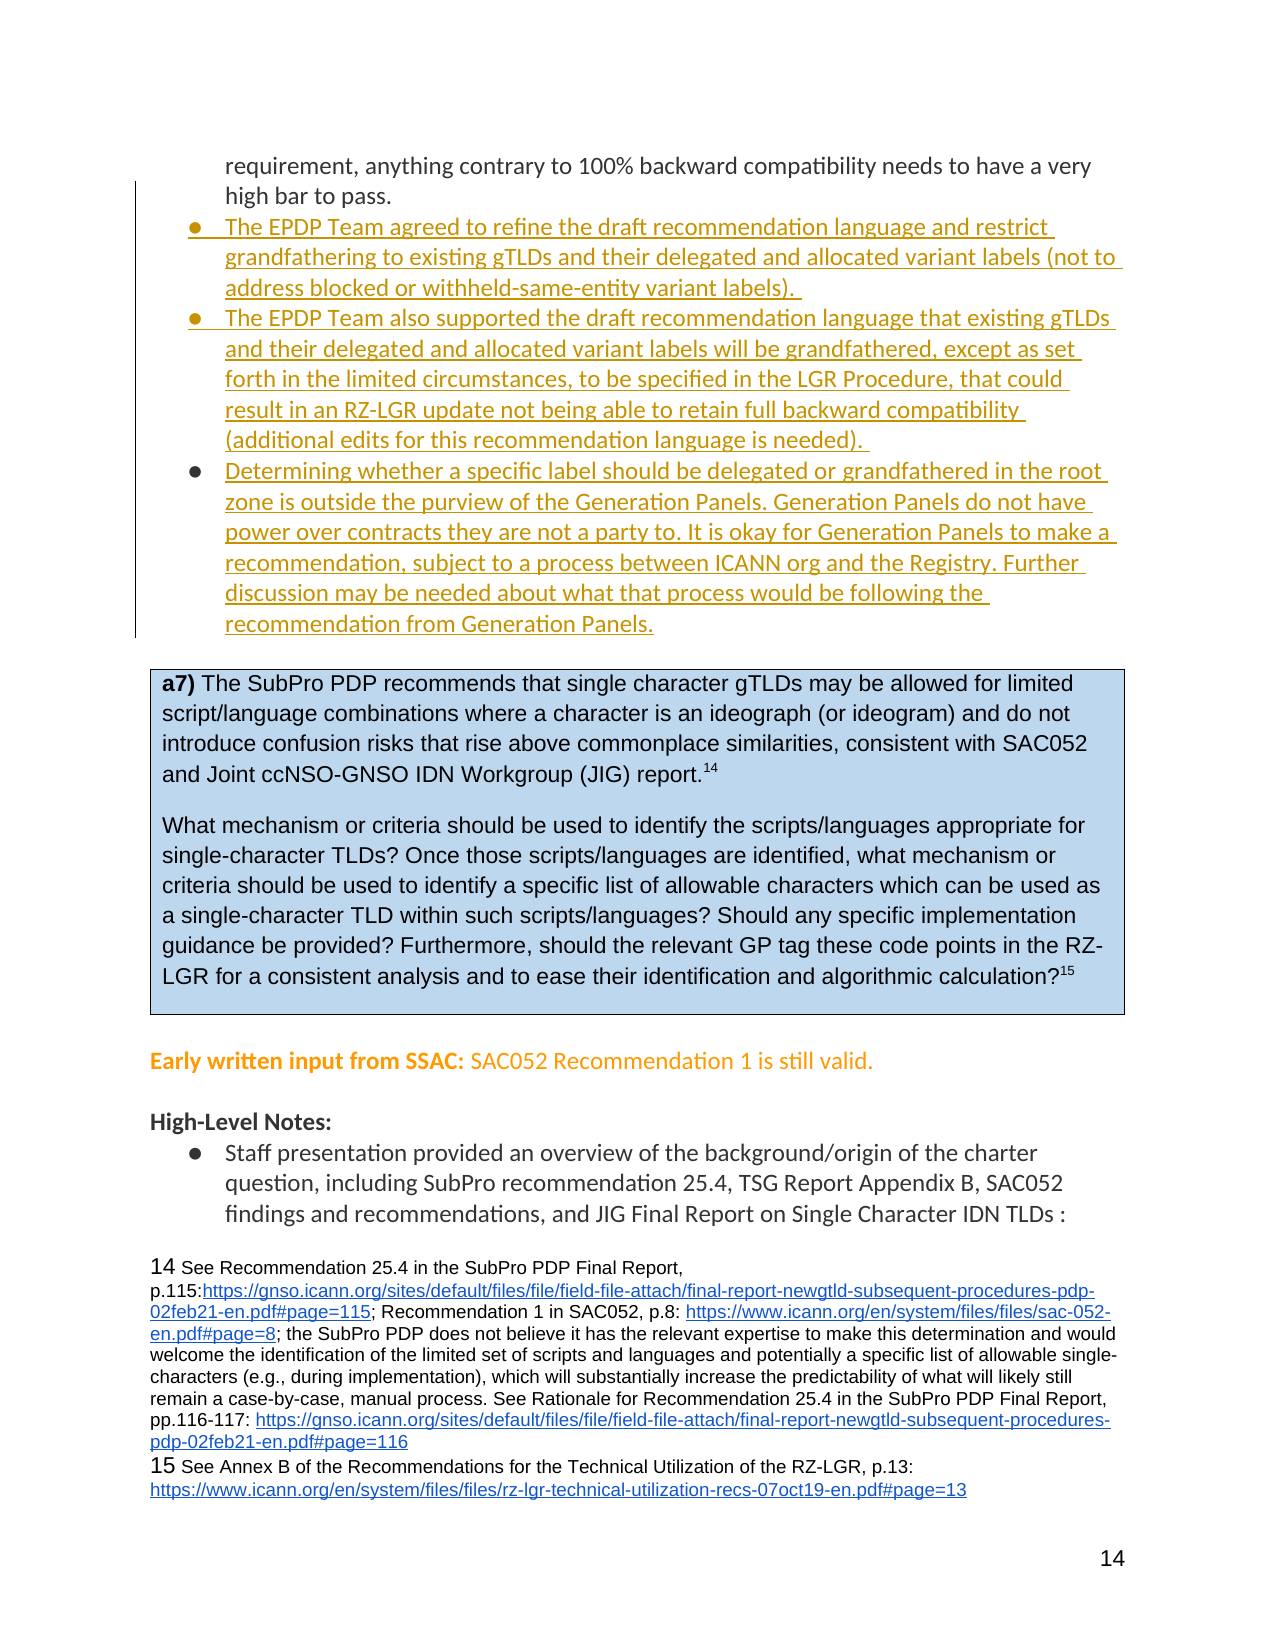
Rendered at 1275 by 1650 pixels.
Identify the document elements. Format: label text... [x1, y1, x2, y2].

table_header a7) The SubPro PDP recommends that single character gTLDs may be allowed for limited script/language combinations where a character is an ideograph (or ideogram) and do not introduce confusion risks that rise above commonplace similarities, consistent with SAC052 and Joint ccNSO-GNSO IDN Workgroup (JIG) report. What mechanism or criteria should be used to identify the scripts/languages appropriate for single-character TLDs? Once those scripts/languages are identified, what mechanism or criteria should be used to identify a specific list of allowable characters which can be used as a single-character TLD within such scripts/languages? Should any specific implementation guidance be provided? Furthermore, should the relevant GP tag these code points in the RZ-LGR for a consistent analysis and to ease their identification and algorithmic calculation? [151, 670, 1124, 1014]
text Early written input from SSAC: SAC052 Recommendation 1 is still valid. [150, 1045, 1125, 1076]
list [187, 150, 1125, 211]
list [187, 1137, 1125, 1228]
text High-Level Notes: [150, 1106, 1125, 1137]
